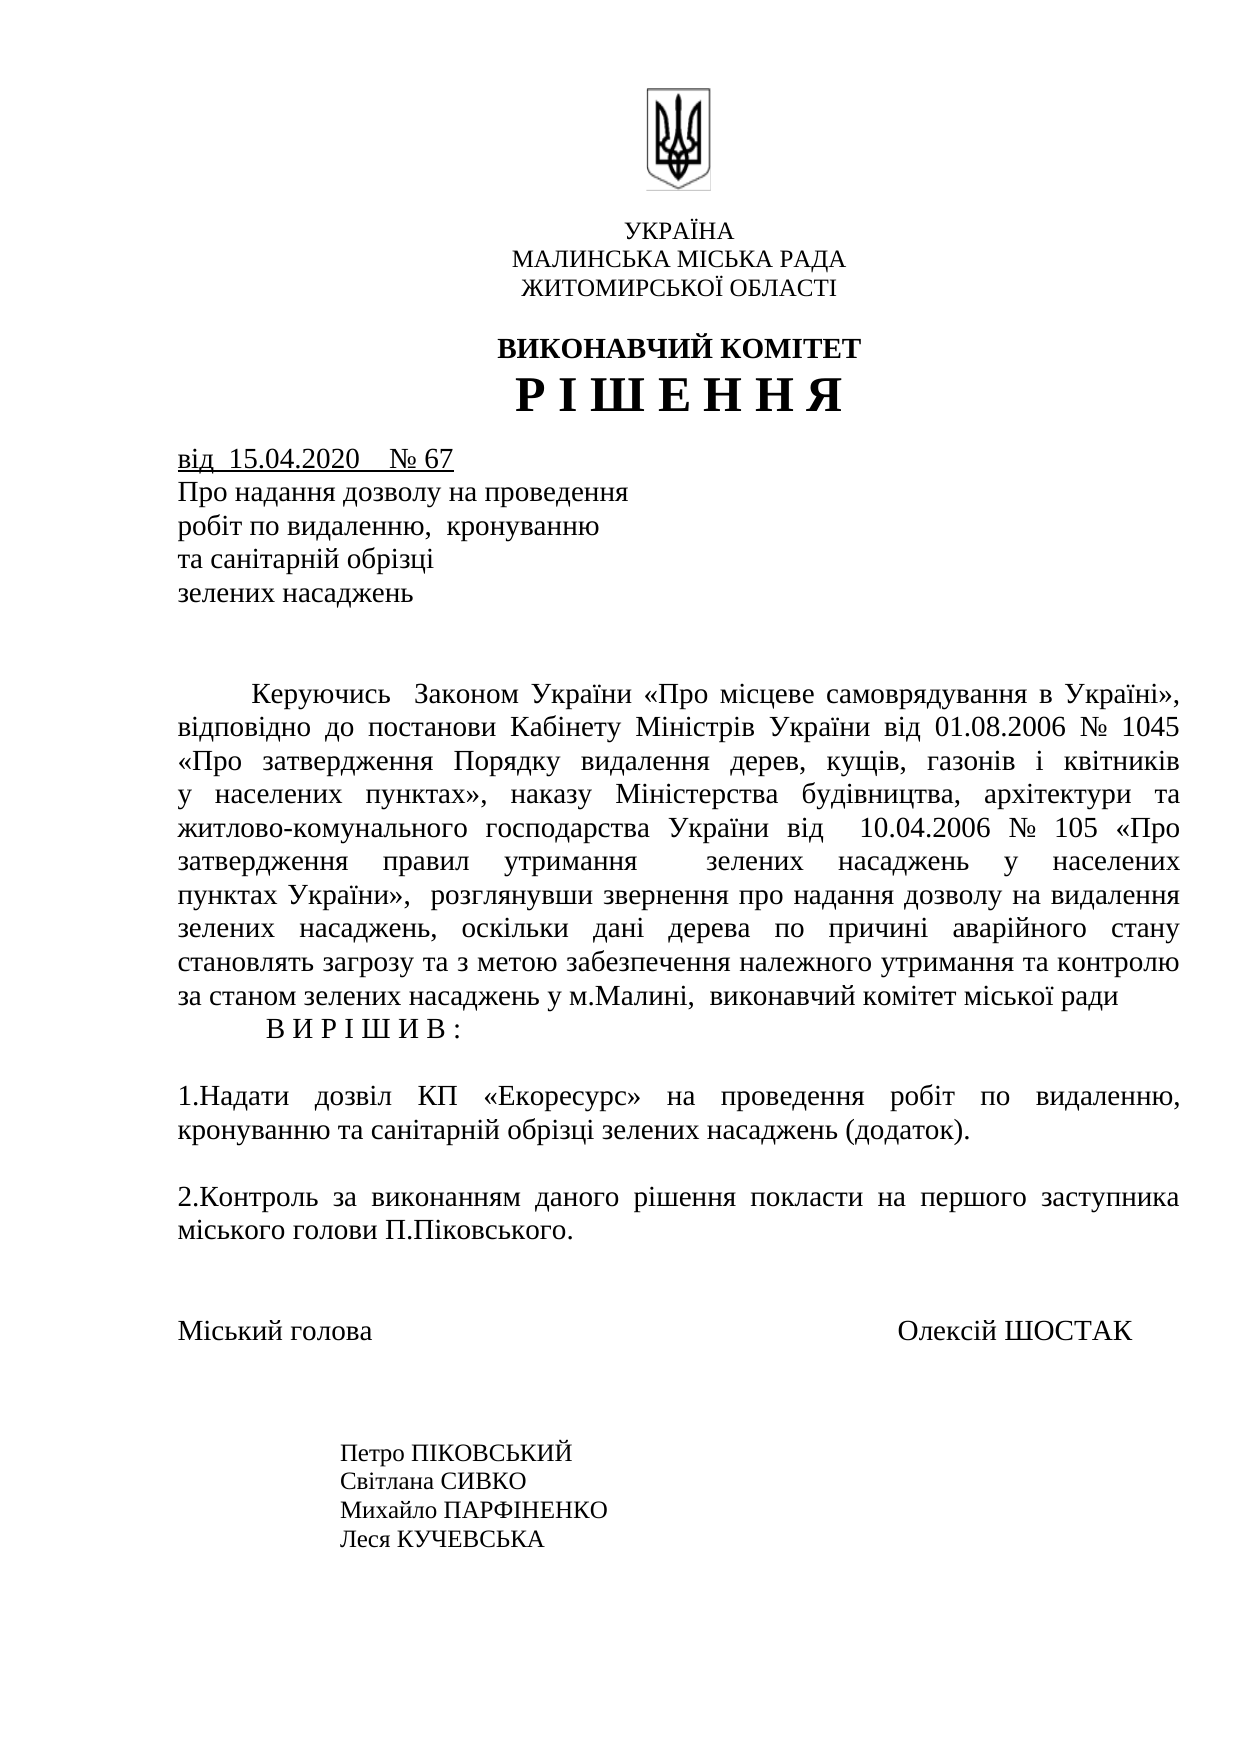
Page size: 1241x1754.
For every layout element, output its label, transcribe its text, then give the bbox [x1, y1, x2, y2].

text УКРАЇНА [177, 216, 1181, 244]
text ЖИТОМИРСЬКОЇ ОБЛАСТІ [177, 273, 1181, 302]
text Про надання дозволу на проведення [177, 474, 1181, 508]
text Петро ПІКОВСЬКИЙ [177, 1438, 1181, 1466]
text Михайло ПАРФІНЕНКО [177, 1495, 1181, 1524]
text робіт по видаленню, кронуванню [177, 508, 1181, 542]
picture [646, 88, 712, 192]
text Леся КУЧЕВСЬКА [177, 1524, 1181, 1553]
text від 15.04.2020 № 67 [177, 441, 1181, 474]
text МАЛИНСЬКА МІСЬКА РАДА [177, 244, 1181, 273]
text ВИКОНАВЧИЙ КОМІТЕТ [177, 331, 1181, 364]
text Р І Ш Е Н Н Я [177, 364, 1181, 422]
list 1.Надати дозвіл КП «Екоресурс» на проведення робіт по видаленню, кронуванню та санітарній обрізці зелених насаджень (додаток). [177, 1078, 1181, 1145]
text Міський голова Олексій ШОСТАК [177, 1313, 1181, 1347]
text та санітарній обрізці [177, 542, 1181, 575]
text В И Р І Ш И В : [177, 1011, 1181, 1045]
list 2.Контроль за виконанням даного рішення покласти на першого заступника міського голови П.Піковського. [177, 1179, 1181, 1246]
text Керуючись Законом України «Про місцеве самоврядування в Україні», відповідно до постанови Кабінету Міністрів України від 01.08.2006 № 1045 «Про затвердження Порядку видалення дерев, кущів, газонів і квітників у населених пунктах», наказу Міністерства будівництва, архітектури та житлово-комунального господарства України від 10.04.2006 № 105 «Про затвердження правил утримання зелених насаджень у населених пунктах України», розглянувши звернення про надання дозволу на видалення зелених насаджень, оскільки дані дерева по причині аварійного стану становлять загрозу та з метою забезпечення належного утримання та контролю за станом зелених насаджень у м.Малині, виконавчий комітет міської ради [177, 676, 1181, 1011]
text зелених насаджень [177, 575, 1181, 609]
text Світлана СИВКО [177, 1466, 1181, 1495]
